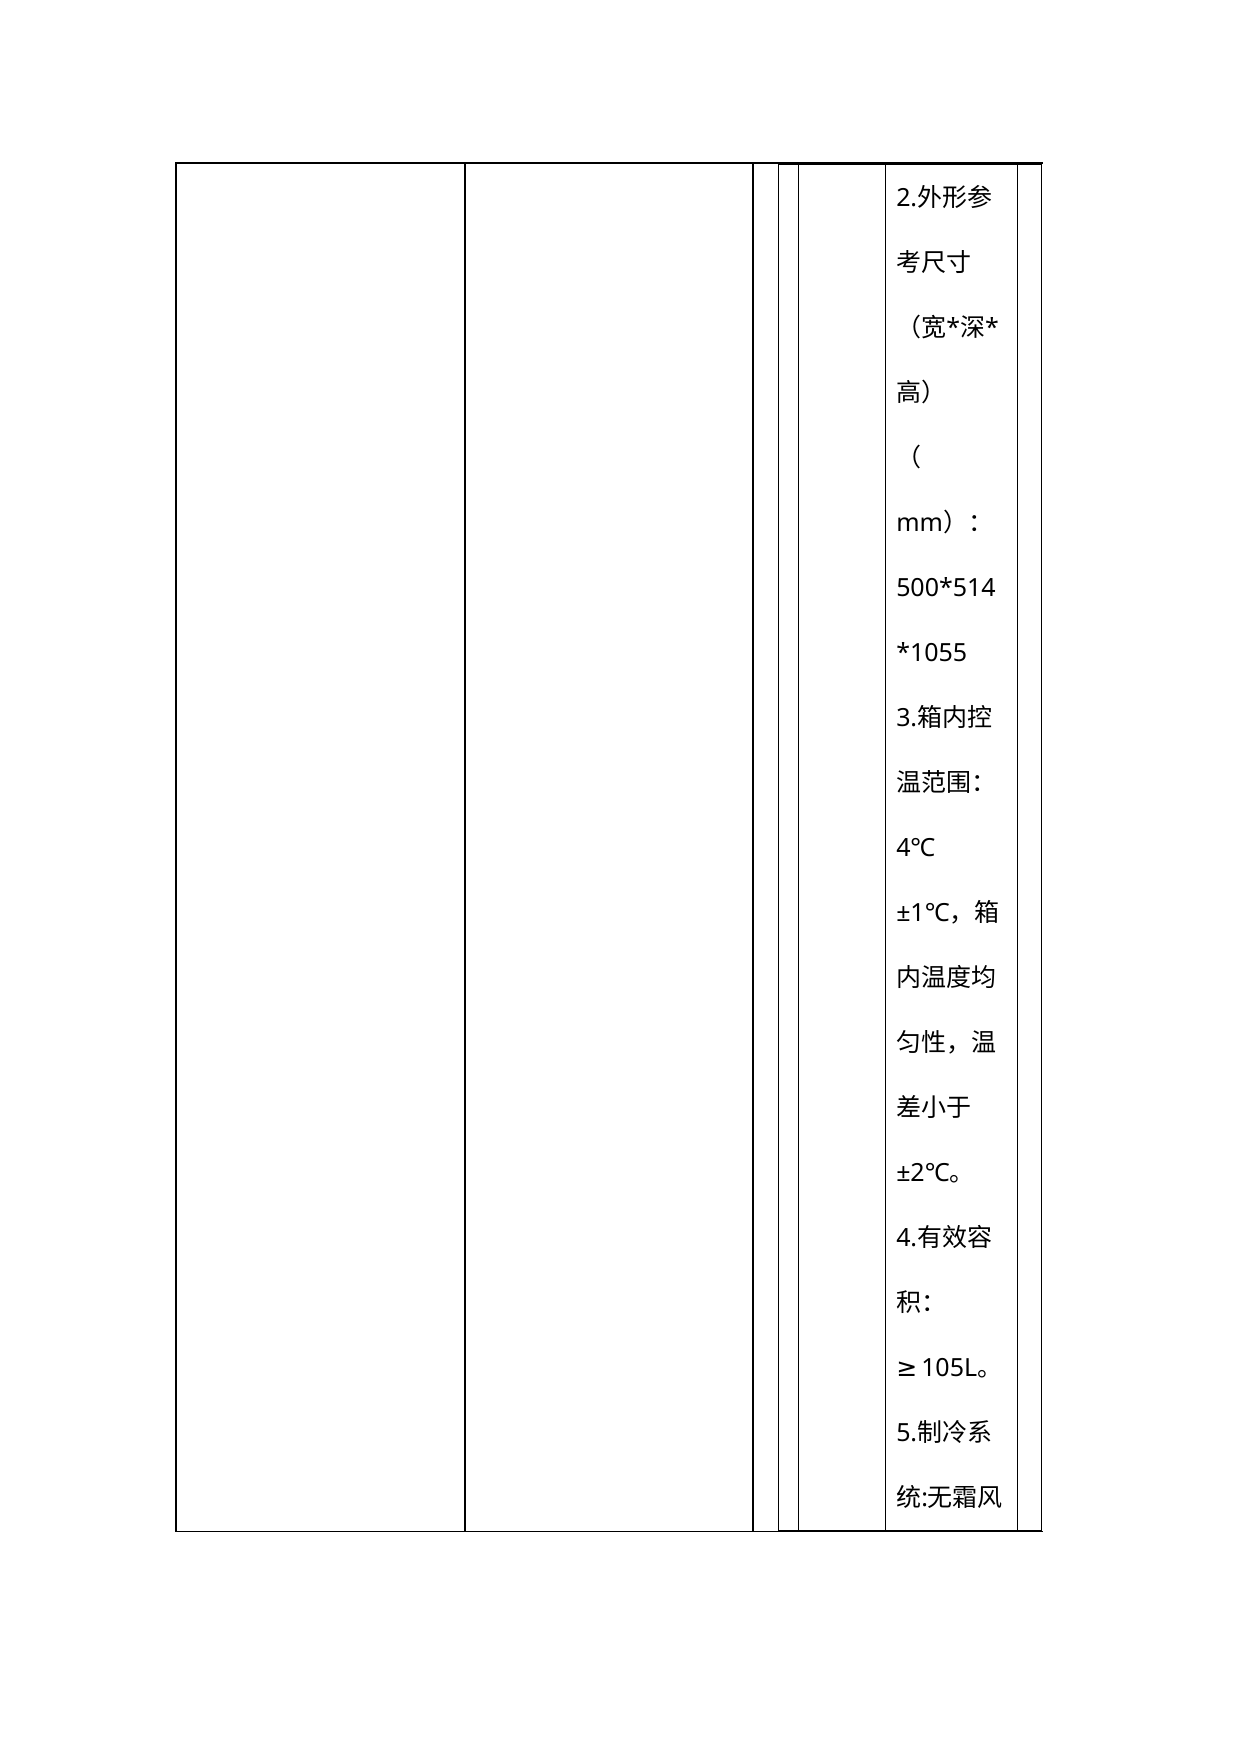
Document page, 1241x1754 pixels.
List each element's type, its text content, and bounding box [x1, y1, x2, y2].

table_cell [799, 165, 885, 1530]
table_cell [886, 165, 1017, 1530]
table_cell [779, 165, 798, 1530]
table_cell [1018, 165, 1041, 1530]
table_cell [754, 164, 778, 1531]
table_cell 1 [466, 164, 752, 1531]
table_cell [177, 164, 464, 1531]
